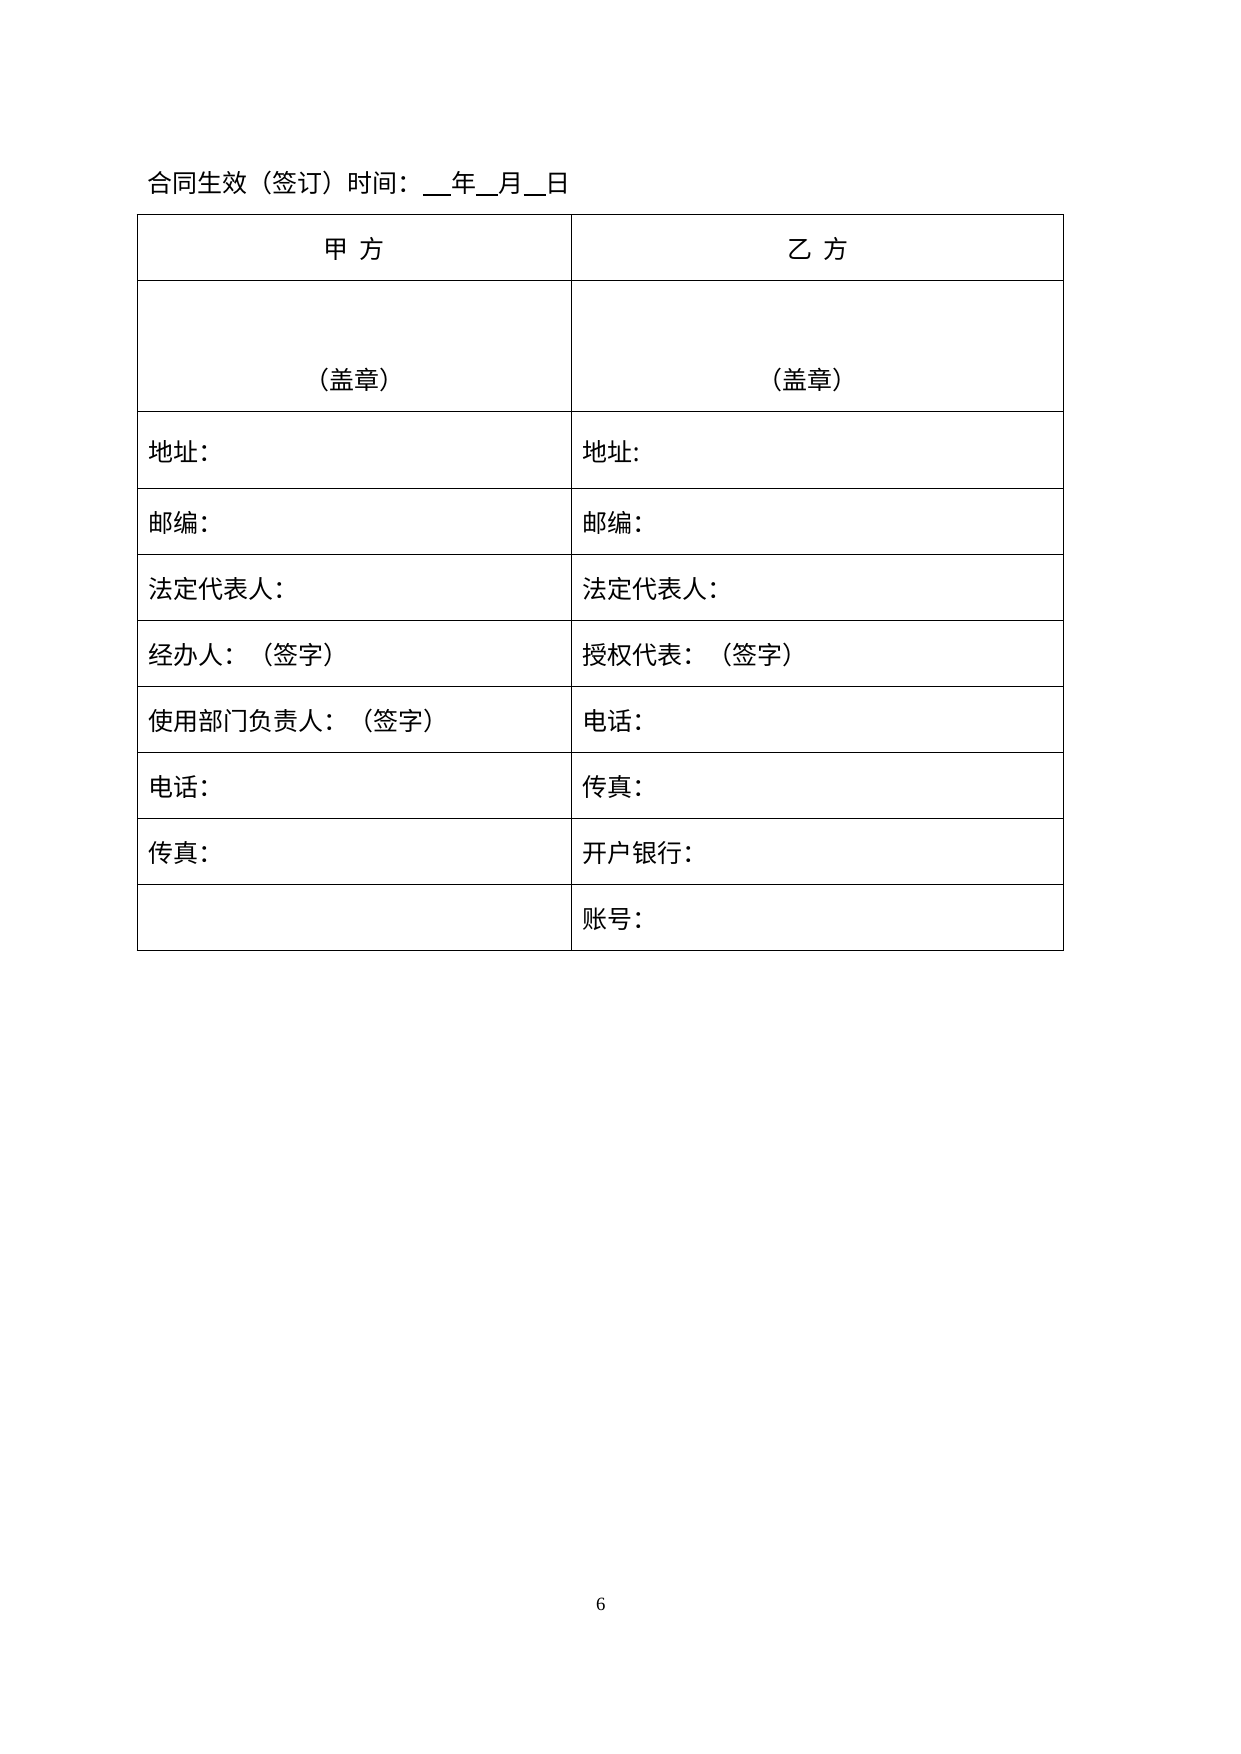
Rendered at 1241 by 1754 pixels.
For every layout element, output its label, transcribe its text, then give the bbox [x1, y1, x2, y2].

table_cell 开户银行： [572, 819, 1063, 884]
table_cell [138, 885, 571, 950]
table_cell （盖章） [138, 281, 571, 411]
table_cell 使用部门负责人：（签字） [138, 687, 571, 752]
table_cell 法定代表人： [572, 555, 1063, 620]
table_cell 邮编： [572, 489, 1063, 554]
table_cell 地址: [572, 412, 1063, 488]
table_header 甲 方 [138, 215, 571, 280]
table_cell 电话： [572, 687, 1063, 752]
table_cell 授权代表：（签字） [572, 621, 1063, 686]
table_cell 账号： [572, 885, 1063, 950]
table_cell 电话： [138, 753, 571, 818]
table_cell 经办人：（签字） [138, 621, 571, 686]
table_cell 传真： [138, 819, 571, 884]
table_cell （盖章） [572, 281, 1063, 411]
table_cell 传真： [572, 753, 1063, 818]
table_cell 地址： [138, 412, 571, 488]
text 合同生效（签订）时间： 年 月 日 [148, 149, 1053, 214]
table_cell 法定代表人： [138, 555, 571, 620]
table_cell 邮编： [138, 489, 571, 554]
table_header 乙 方 [572, 215, 1063, 280]
